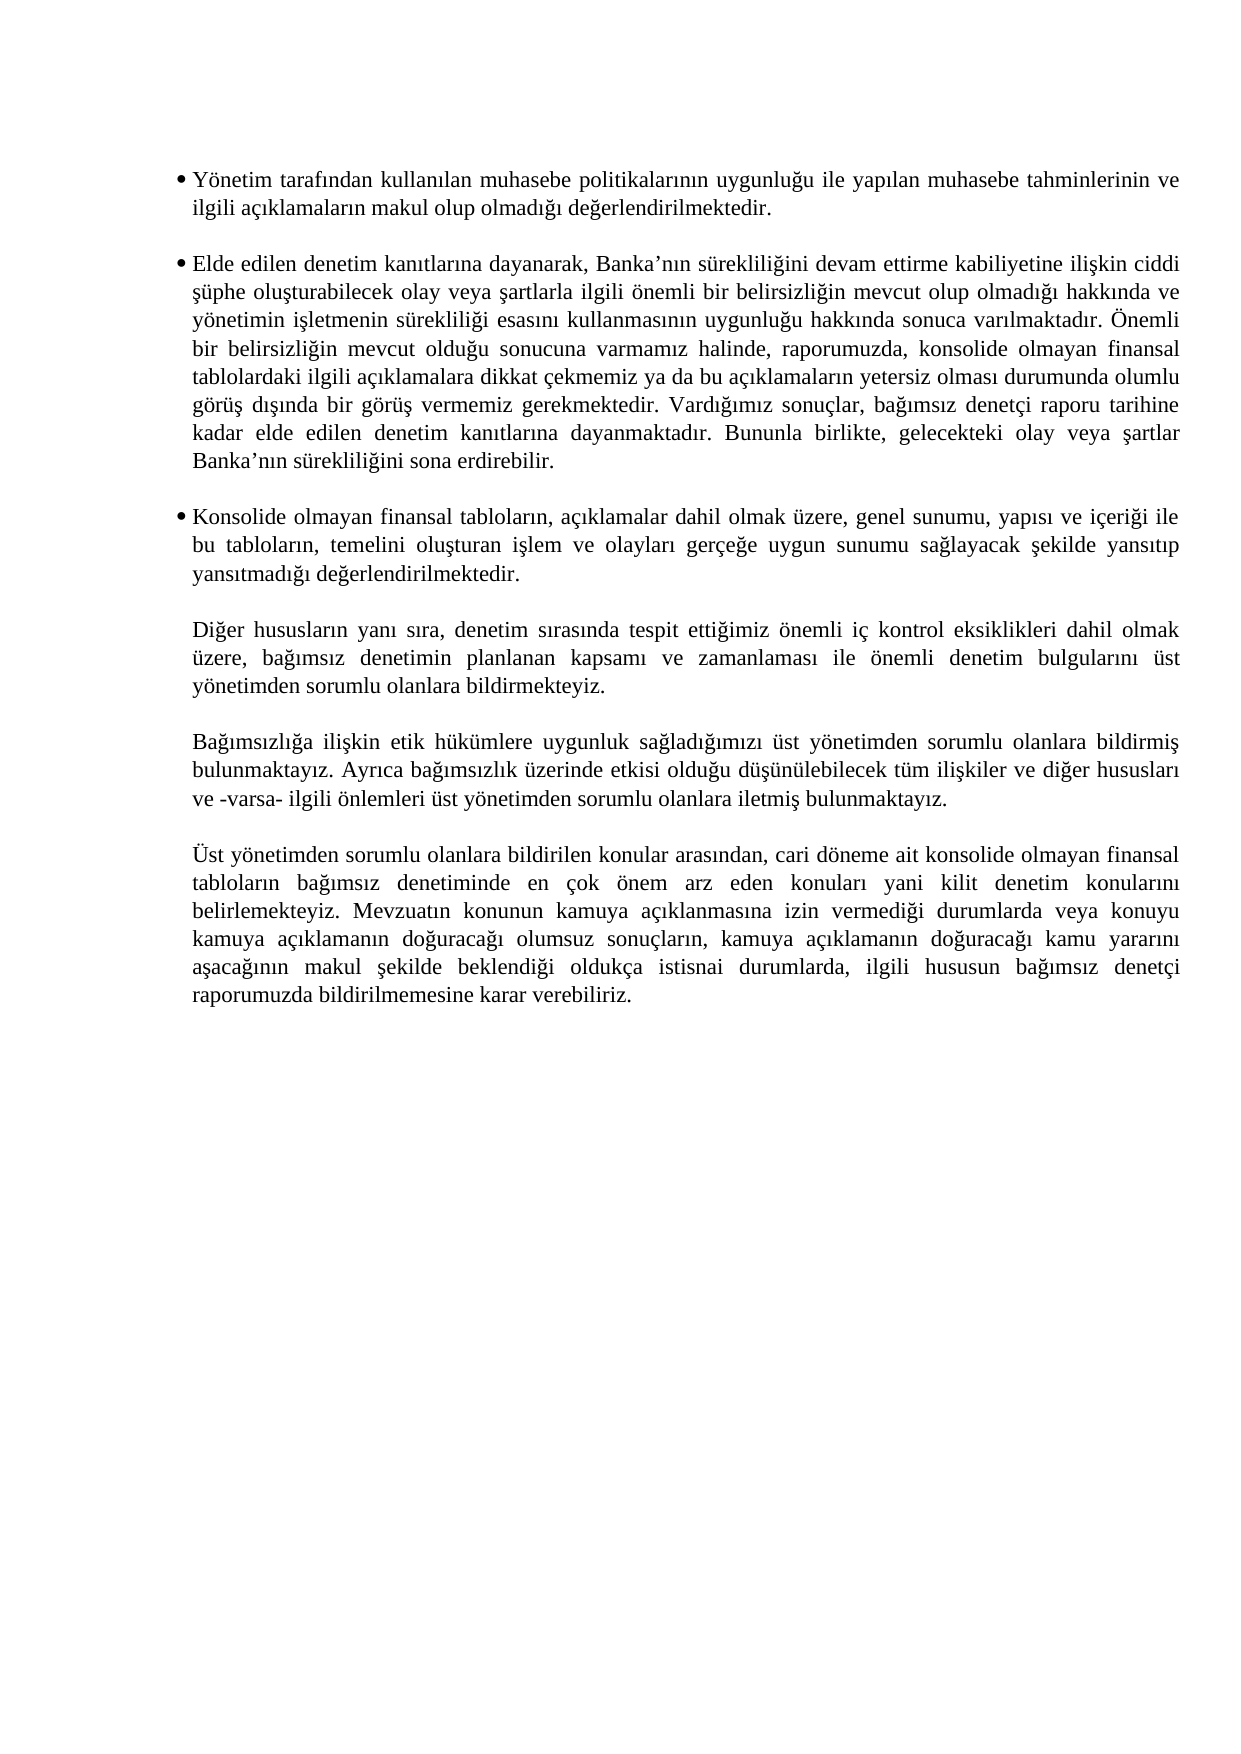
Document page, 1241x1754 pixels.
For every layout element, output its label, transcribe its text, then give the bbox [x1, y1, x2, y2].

list Konsolide olmayan finansal tabloların, açıklamalar dahil olmak üzere, genel sunumu, yapısı ve içeriği ile bu tabloların, temelini oluşturan işlem ve olayları gerçeğe uygun sunumu sağlayacak şekilde yansıtıp yansıtmadığı değerlendirilmektedir. [177, 502, 1181, 586]
list Elde edilen denetim kanıtlarına dayanarak, Banka’nın sürekliliğini devam ettirme kabiliyetine ilişkin ciddi şüphe oluşturabilecek olay veya şartlarla ilgili önemli bir belirsizliğin mevcut olup olmadığı hakkında ve yönetimin işletmenin sürekliliği esasını kullanmasının uygunluğu hakkında sonuca varılmaktadır. Önemli bir belirsizliğin mevcut olduğu sonucuna varmamız halinde, raporumuzda, konsolide olmayan finansal tablolardaki ilgili açıklamalara dikkat çekmemiz ya da bu açıklamaların yetersiz olması durumunda olumlu görüş dışında bir görüş vermemiz gerekmektedir. Vardığımız sonuçlar, bağımsız denetçi raporu tarihine kadar elde edilen denetim kanıtlarına dayanmaktadır. Bununla birlikte, gelecekteki olay veya şartlar Banka’nın sürekliliğini sona erdirebilir. [177, 248, 1181, 473]
list Yönetim tarafından kullanılan muhasebe politikalarının uygunluğu ile yapılan muhasebe tahminlerinin ve ilgili açıklamaların makul olup olmadığı değerlendirilmektedir. [177, 164, 1181, 220]
text Bağımsızlığa ilişkin etik hükümlere uygunluk sağladığımızı üst yönetimden sorumlu olanlara bildirmiş bulunmaktayız. Ayrıca bağımsızlık üzerinde etkisi olduğu düşünülebilecek tüm ilişkiler ve diğer hususları ve -varsa- ilgili önlemleri üst yönetimden sorumlu olanlara iletmiş bulunmaktayız. [192, 727, 1181, 811]
text Üst yönetimden sorumlu olanlara bildirilen konular arasından, cari döneme ait konsolide olmayan finansal tabloların bağımsız denetiminde en çok önem arz eden konuları yani kilit denetim konularını belirlemekteyiz. Mevzuatın konunun kamuya açıklanmasına izin vermediği durumlarda veya konuyu kamuya açıklamanın doğuracağı olumsuz sonuçların, kamuya açıklamanın doğuracağı kamu yararını aşacağının makul şekilde beklendiği oldukça istisnai durumlarda, ilgili hususun bağımsız denetçi raporumuzda bildirilmemesine karar verebiliriz. [192, 839, 1181, 1008]
text Diğer hususların yanı sıra, denetim sırasında tespit ettiğimiz önemli iç kontrol eksiklikleri dahil olmak üzere, bağımsız denetimin planlanan kapsamı ve zamanlaması ile önemli denetim bulgularını üst yönetimden sorumlu olanlara bildirmekteyiz. [192, 614, 1181, 698]
